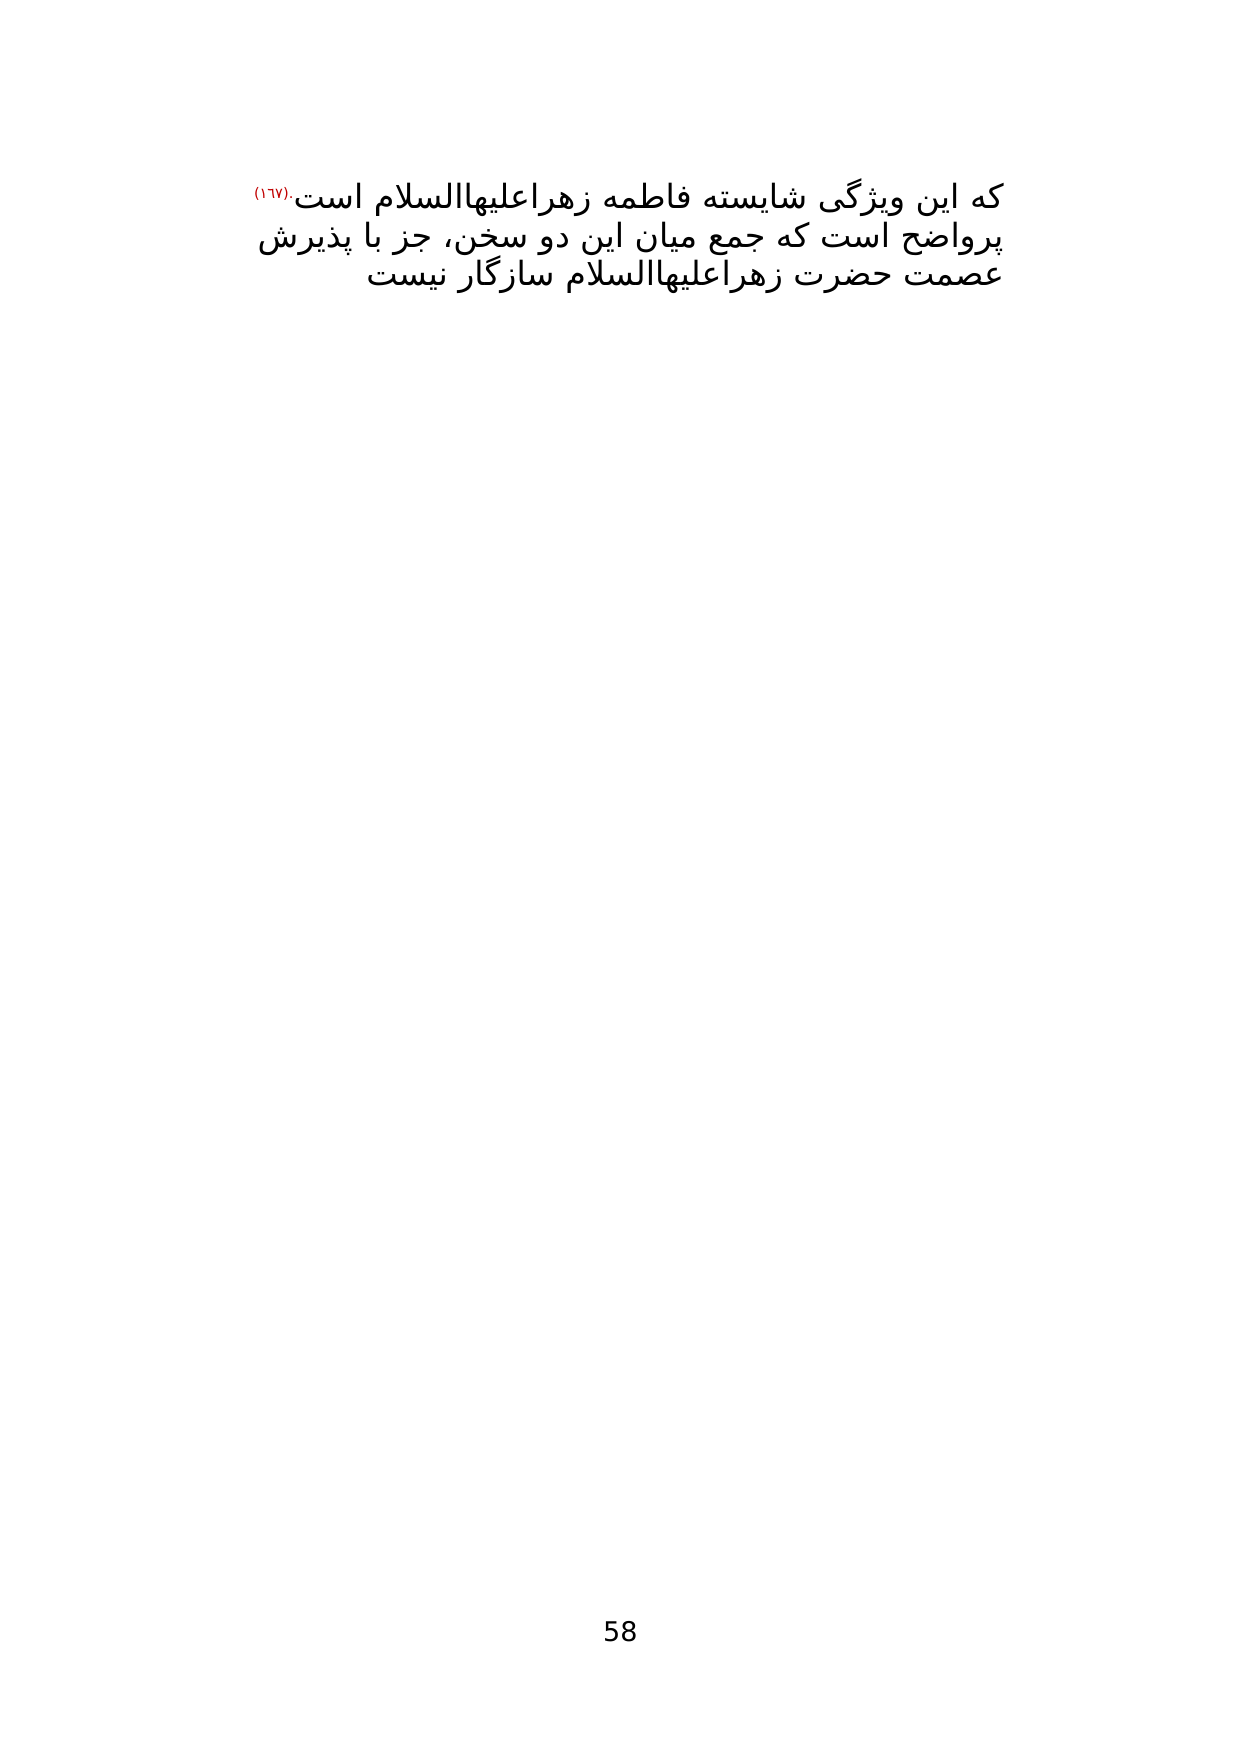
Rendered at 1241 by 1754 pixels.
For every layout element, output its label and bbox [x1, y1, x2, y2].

text [236, 177, 1004, 294]
